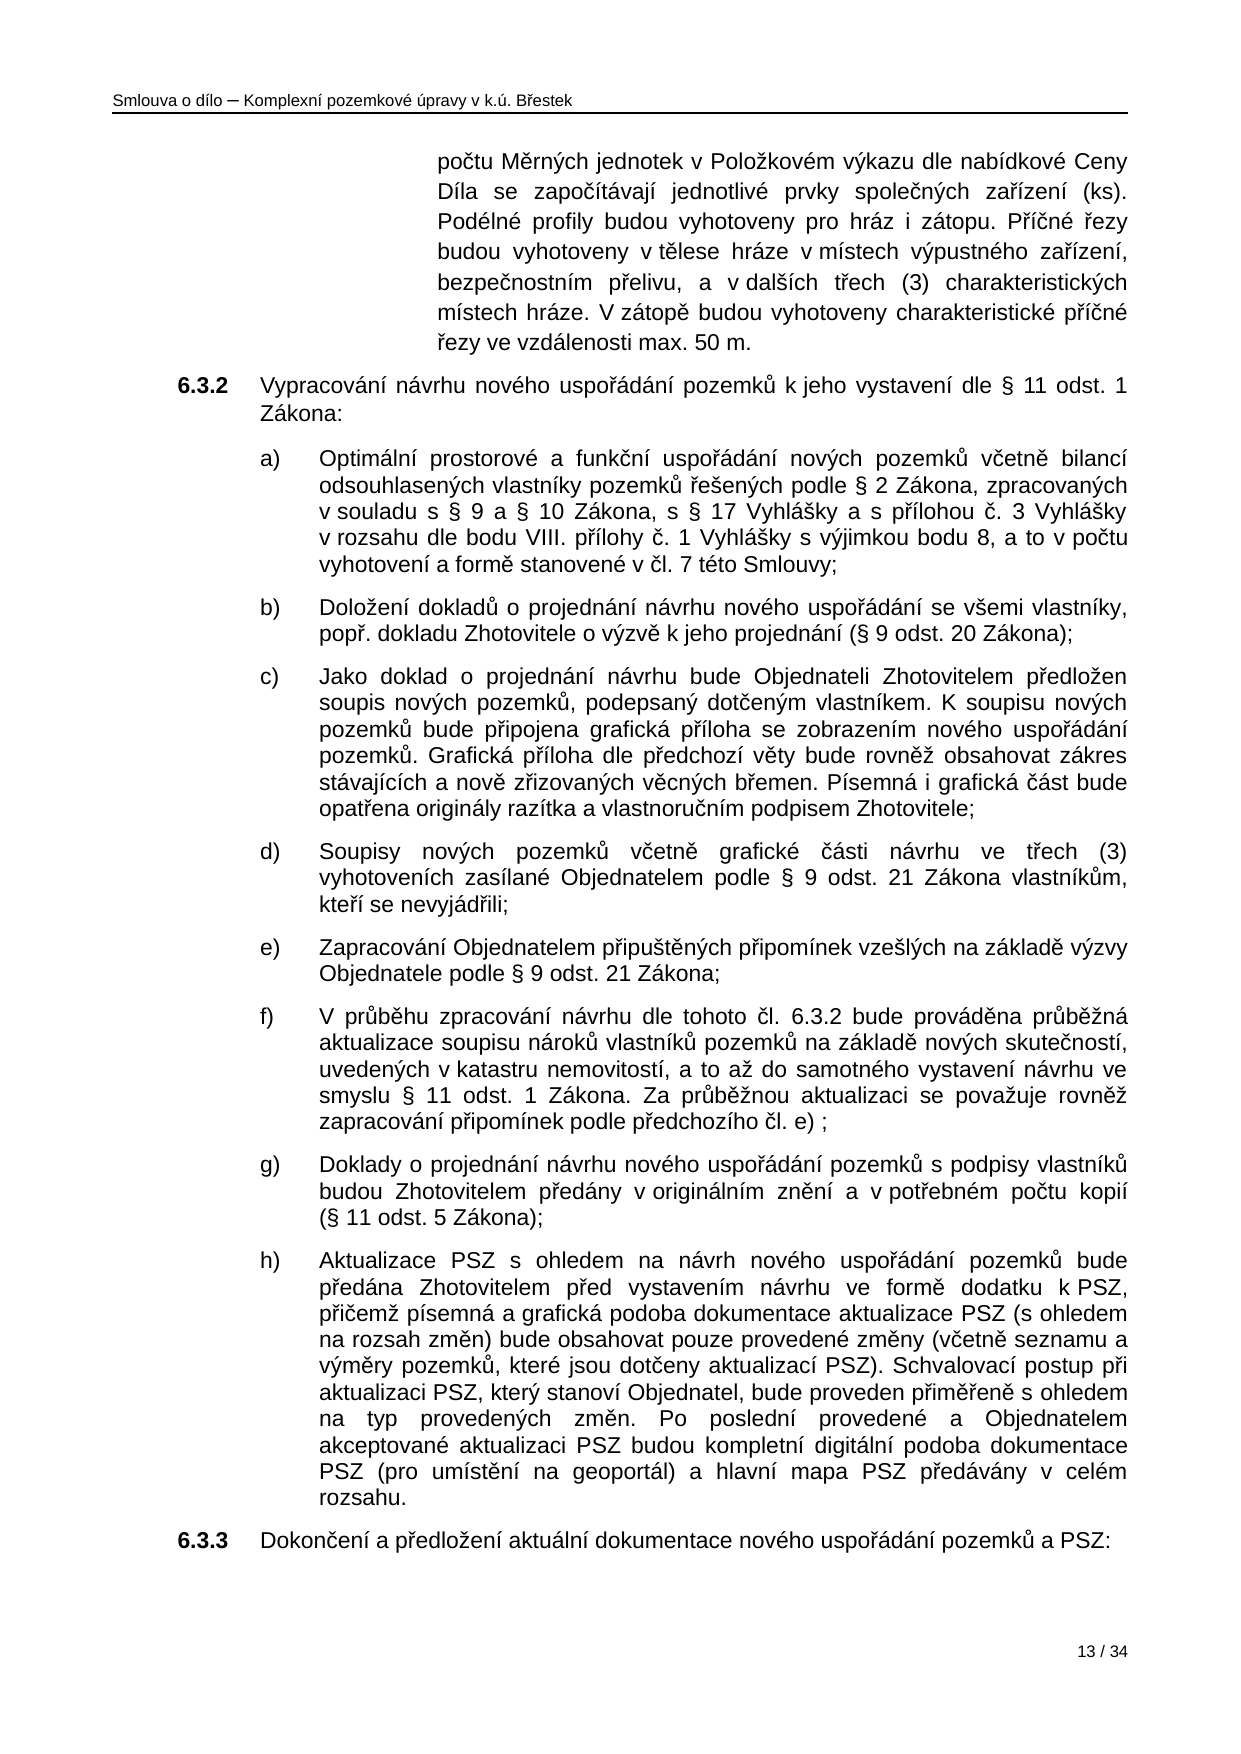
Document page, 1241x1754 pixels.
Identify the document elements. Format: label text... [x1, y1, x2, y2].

text Vypracování návrhu nového uspořádání pozemků k jeho vystavení dle § 11 odst. 1 Zákona: [177, 372, 1128, 426]
list Soupisy nových pozemků včetně grafické části návrhu ve třech (3) vyhotoveních zasílané Objednatelem podle § 9 odst. 21 Zákona vlastníkům, kteří se nevyjádřili; [260, 838, 1128, 917]
list Optimální prostorové a funkční uspořádání nových pozemků včetně bilancí odsouhlasených vlastníky pozemků řešených podle § 2 Zákona, zpracovaných v souladu s § 9 a § 10 Zákona, s § 17 Vyhlášky a s přílohou č. 3 Vyhlášky v rozsahu dle bodu VIII. přílohy č. 1 Vyhlášky s výjimkou bodu 8, a to v počtu vyhotovení a formě stanovené v čl. 7 této Smlouvy; [260, 445, 1128, 577]
list V průběhu zpracování návrhu dle tohoto čl. 6.3.2 bude prováděna průběžná aktualizace soupisu nároků vlastníků pozemků na základě nových skutečností, uvedených v katastru nemovitostí, a to až do samotného vystavení návrhu ve smyslu § 11 odst. 1 Zákona. Za průběžnou aktualizaci se považuje rovněž zapracování připomínek podle předchozího čl. e) ; [260, 1003, 1128, 1135]
list Aktualizace PSZ s ohledem na návrh nového uspořádání pozemků bude předána Zhotovitelem před vystavením návrhu ve formě dodatku k PSZ, přičemž písemná a grafická podoba dokumentace aktualizace PSZ (s ohledem na rozsah změn) bude obsahovat pouze provedené změny (včetně seznamu a výměry pozemků, které jsou dotčeny aktualizací PSZ). Schvalovací postup při aktualizaci PSZ, který stanoví Objednatel, bude proveden přiměřeně s ohledem na typ provedených změn. Po poslední provedené a Objednatelem akceptované aktualizaci PSZ budou kompletní digitální podoba dokumentace PSZ (pro umístění na geoportál) a hlavní mapa PSZ předávány v celém rozsahu. [260, 1247, 1128, 1511]
text Dokončení a předložení aktuální dokumentace nového uspořádání pozemků a PSZ: [177, 1527, 1128, 1554]
list Zapracování Objednatelem připuštěných připomínek vzešlých na základě výzvy Objednatele podle § 9 odst. 21 Zákona; [260, 933, 1128, 986]
list Jako doklad o projednání návrhu bude Objednateli Zhotovitelem předložen soupis nových pozemků, podepsaný dotčeným vlastníkem. K soupisu nových pozemků bude připojena grafická příloha se zobrazením nového uspořádání pozemků. Grafická příloha dle předchozí věty bude rovněž obsahovat zákres stávajících a nově zřizovaných věcných břemen. Písemná i grafická část bude opatřena originály razítka a vlastnoručním podpisem Zhotovitele; [260, 663, 1128, 821]
list Doklady o projednání návrhu nového uspořádání pozemků s podpisy vlastníků budou Zhotovitelem předány v originálním znění a v potřebném počtu kopií (§ 11 odst. 5 Zákona); [260, 1151, 1128, 1230]
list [334, 148, 1128, 355]
list Doložení dokladů o projednání návrhu nového uspořádání se všemi vlastníky, popř. dokladu Zhotovitele o výzvě k jeho projednání (§ 9 odst. 20 Zákona); [260, 594, 1128, 646]
